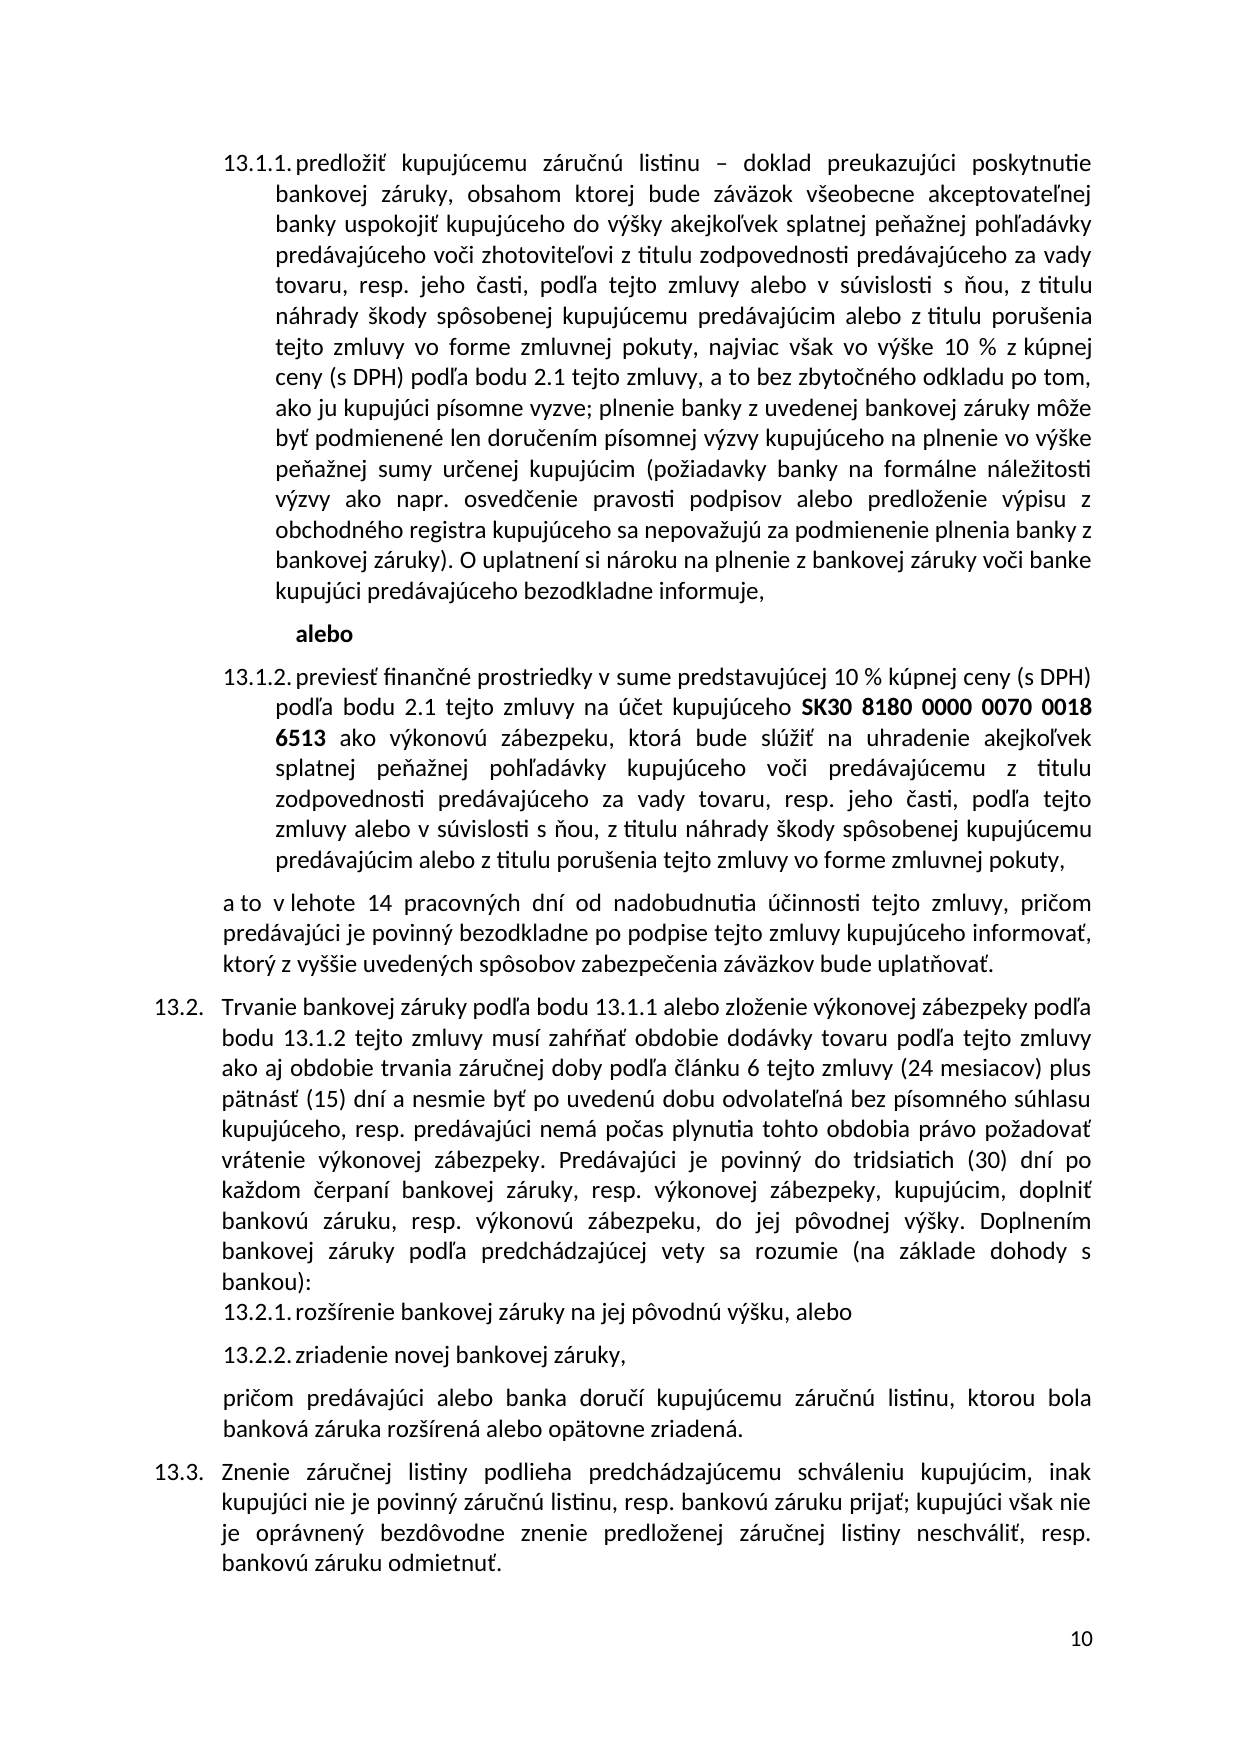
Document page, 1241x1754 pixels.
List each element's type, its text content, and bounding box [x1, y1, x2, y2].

list rozšírenie bankovej záruky na jej pôvodnú výšku, alebo [223, 1296, 1093, 1327]
list Trvanie bankovej záruky podľa bodu 13.1.1 alebo zloženie výkonovej zábezpeky podľa bodu 13.1.2 tejto zmluvy musí zahŕňať obdobie dodávky tovaru podľa tejto zmluvy ako aj obdobie trvania záručnej doby podľa článku 6 tejto zmluvy (24 mesiacov) plus pätnásť (15) dní a nesmie byť po uvedenú dobu odvolateľná bez písomného súhlasu kupujúceho, resp. predávajúci nemá počas plynutia tohto obdobia právo požadovať vrátenie výkonovej zábezpeky. Predávajúci je povinný do tridsiatich (30) dní po každom čerpaní bankovej záruky, resp. výkonovej zábezpeky, kupujúcim, doplniť bankovú záruku, resp. výkonovú zábezpeku, do jej pôvodnej výšky. Doplnením bankovej záruky podľa predchádzajúcej vety sa rozumie (na základe dohody s bankou): [154, 991, 1093, 1296]
list zriadenie novej bankovej záruky, [223, 1339, 1093, 1370]
list predložiť kupujúcemu záručnú listinu – doklad preukazujúci poskytnutie bankovej záruky, obsahom ktorej bude záväzok všeobecne akceptovateľnej banky uspokojiť kupujúceho do výšky akejkoľvek splatnej peňažnej pohľadávky predávajúceho voči zhotoviteľovi z titulu zodpovednosti predávajúceho za vady tovaru, resp. jeho časti, podľa tejto zmluvy alebo v súvislosti s ňou, z titulu náhrady škody spôsobenej kupujúcemu predávajúcim alebo z titulu porušenia tejto zmluvy vo forme zmluvnej pokuty, najviac však vo výške 10 % z kúpnej ceny (s DPH) podľa bodu 2.1 tejto zmluvy, a to bez zbytočného odkladu po tom, ako ju kupujúci písomne vyzve; plnenie banky z uvedenej bankovej záruky môže byť podmienené len doručením písomnej výzvy kupujúceho na plnenie vo výške peňažnej sumy určenej kupujúcim (požiadavky banky na formálne náležitosti výzvy ako napr. osvedčenie pravosti podpisov alebo predloženie výpisu z obchodného registra kupujúceho sa nepovažujú za podmienenie plnenia banky z bankovej záruky). O uplatnení si nároku na plnenie z bankovej záruky voči banke kupujúci predávajúceho bezodkladne informuje, [223, 148, 1093, 605]
text pričom predávajúci alebo banka doručí kupujúcemu záručnú listinu, ktorou bola banková záruka rozšírená alebo opätovne zriadená. [223, 1382, 1093, 1443]
text alebo [295, 618, 1093, 648]
text a to v lehote 14 pracovných dní od nadobudnutia účinnosti tejto zmluvy, pričom predávajúci je povinný bezodkladne po podpise tejto zmluvy kupujúceho informovať, ktorý z vyššie uvedených spôsobov zabezpečenia záväzkov bude uplatňovať. [223, 887, 1093, 979]
list Znenie záručnej listiny podlieha predchádzajúcemu schváleniu kupujúcim, inak kupujúci nie je povinný záručnú listinu, resp. bankovú záruku prijať; kupujúci však nie je oprávnený bezdôvodne znenie predloženej záručnej listiny neschváliť, resp. bankovú záruku odmietnuť. [154, 1456, 1093, 1578]
list previesť finančné prostriedky v sume predstavujúcej 10 % kúpnej ceny (s DPH) podľa bodu 2.1 tejto zmluvy na účet kupujúceho SK30 8180 0000 0070 0018 6513 ako výkonovú zábezpeku, ktorá bude slúžiť na uhradenie akejkoľvek splatnej peňažnej pohľadávky kupujúceho voči predávajúcemu z titulu zodpovednosti predávajúceho za vady tovaru, resp. jeho časti, podľa tejto zmluvy alebo v súvislosti s ňou, z titulu náhrady škody spôsobenej kupujúcemu predávajúcim alebo z titulu porušenia tejto zmluvy vo forme zmluvnej pokuty, [223, 661, 1093, 874]
